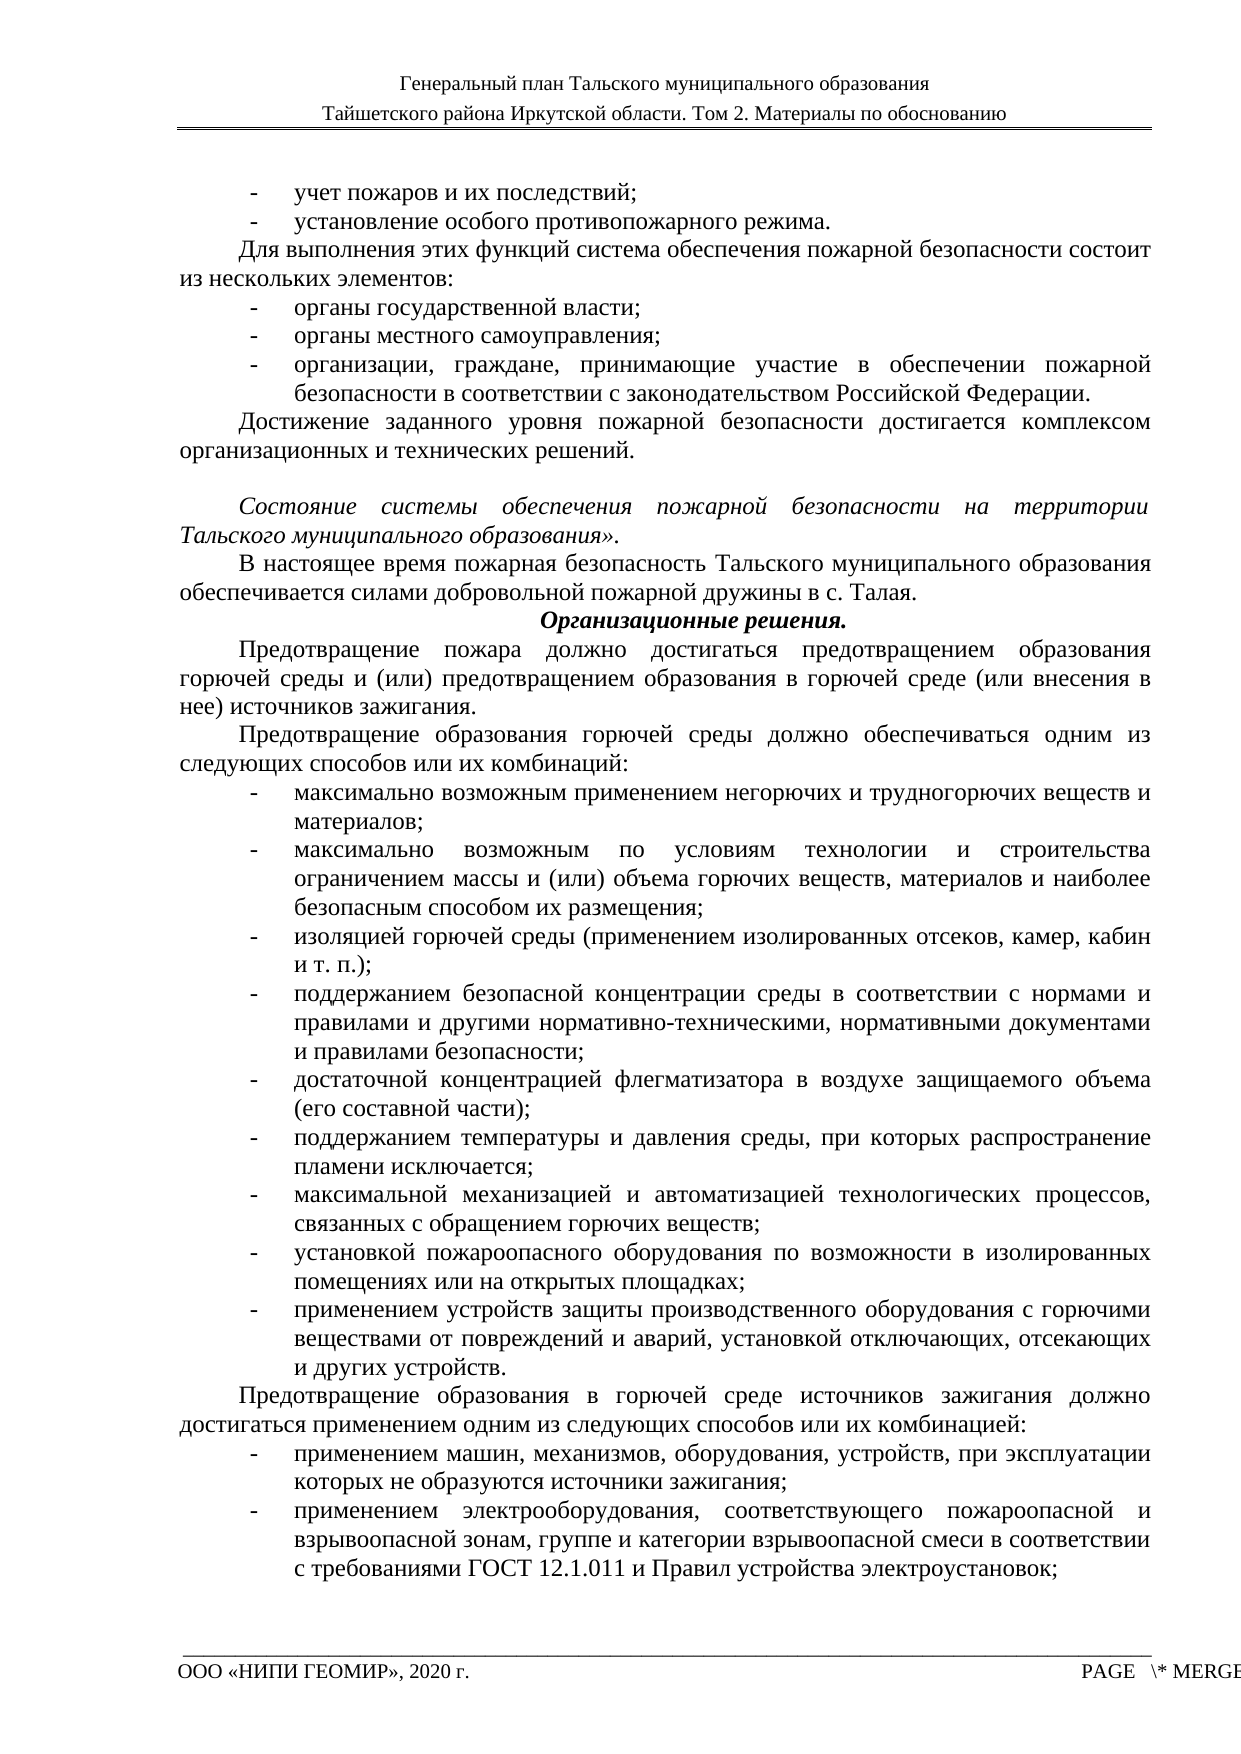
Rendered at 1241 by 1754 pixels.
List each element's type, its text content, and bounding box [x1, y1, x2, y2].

list применением электрооборудования, соответствующего пожароопасной и взрывоопасной зонам, группе и категории взрывоопасной смеси в соответствии с требованиями ГОСТ 12.1.011 и Правил устройства электроустановок; [249, 1495, 1152, 1581]
list поддержанием температуры и давления среды, при которых распространение пламени исключается; [249, 1122, 1152, 1179]
list установление особого противопожарного режима. [249, 206, 1152, 235]
list достаточной концентрацией флегматизатора в воздухе защищаемого объема (его составной части); [249, 1064, 1152, 1122]
list максимально возможным применением негорючих и трудногорючих веществ и материалов; [249, 777, 1152, 834]
text Предотвращение пожара должно достигаться предотвращением образования горючей среды и (или) предотвращением образования в горючей среде (или внесения в нее) источников зажигания. [179, 634, 1152, 720]
list максимально возможным по условиям технологии и строительства ограничением массы и (или) объема горючих веществ, материалов и наиболее безопасным способом их размещения; [249, 834, 1152, 921]
list организации, граждане, принимающие участие в обеспечении пожарной безопасности в соответствии с законодательством Российской Федерации. [249, 349, 1152, 407]
text Предотвращение образования в горючей среде источников зажигания должно достигаться применением одним из следующих способов или их комбинацией: [179, 1381, 1152, 1438]
text В настоящее время пожарная безопасность Тальского муниципального образования обеспечивается силами добровольной пожарной дружины в с. Талая. [179, 549, 1152, 606]
list максимальной механизацией и автоматизацией технологических процессов, связанных с обращением горючих веществ; [249, 1179, 1152, 1237]
list органы государственной власти; [249, 292, 1152, 320]
list установкой пожароопасного оборудования по возможности в изолированных помещениях или на открытых площадках; [249, 1237, 1152, 1294]
list применением устройств защиты производственного оборудования с горючими веществами от повреждений и аварий, установкой отключающих, отсекающих и других устройств. [249, 1294, 1152, 1381]
list учет пожаров и их последствий; [249, 177, 1152, 206]
list применением машин, механизмов, оборудования, устройств, при эксплуатации которых не образуются источники зажигания; [249, 1438, 1152, 1495]
text Для выполнения этих функций система обеспечения пожарной безопасности состоит из нескольких элементов: [179, 235, 1152, 292]
text Предотвращение образования горючей среды должно обеспечиваться одним из следующих способов или их комбинаций: [179, 720, 1152, 777]
list органы местного самоуправления; [249, 320, 1152, 349]
text Организационные решения. [179, 606, 1152, 634]
list изоляцией горючей среды (применением изолированных отсеков, камер, кабин и т. п.); [249, 921, 1152, 978]
list поддержанием безопасной концентрации среды в соответствии с нормами и правилами и другими нормативно-техническими, нормативными документами и правилами безопасности; [249, 978, 1152, 1064]
text Достижение заданного уровня пожарной безопасности достигается комплексом организационных и технических решений. [179, 407, 1152, 464]
text Состояние системы обеспечения пожарной безопасности на территории Тальского муниципального образования». [179, 492, 1152, 549]
